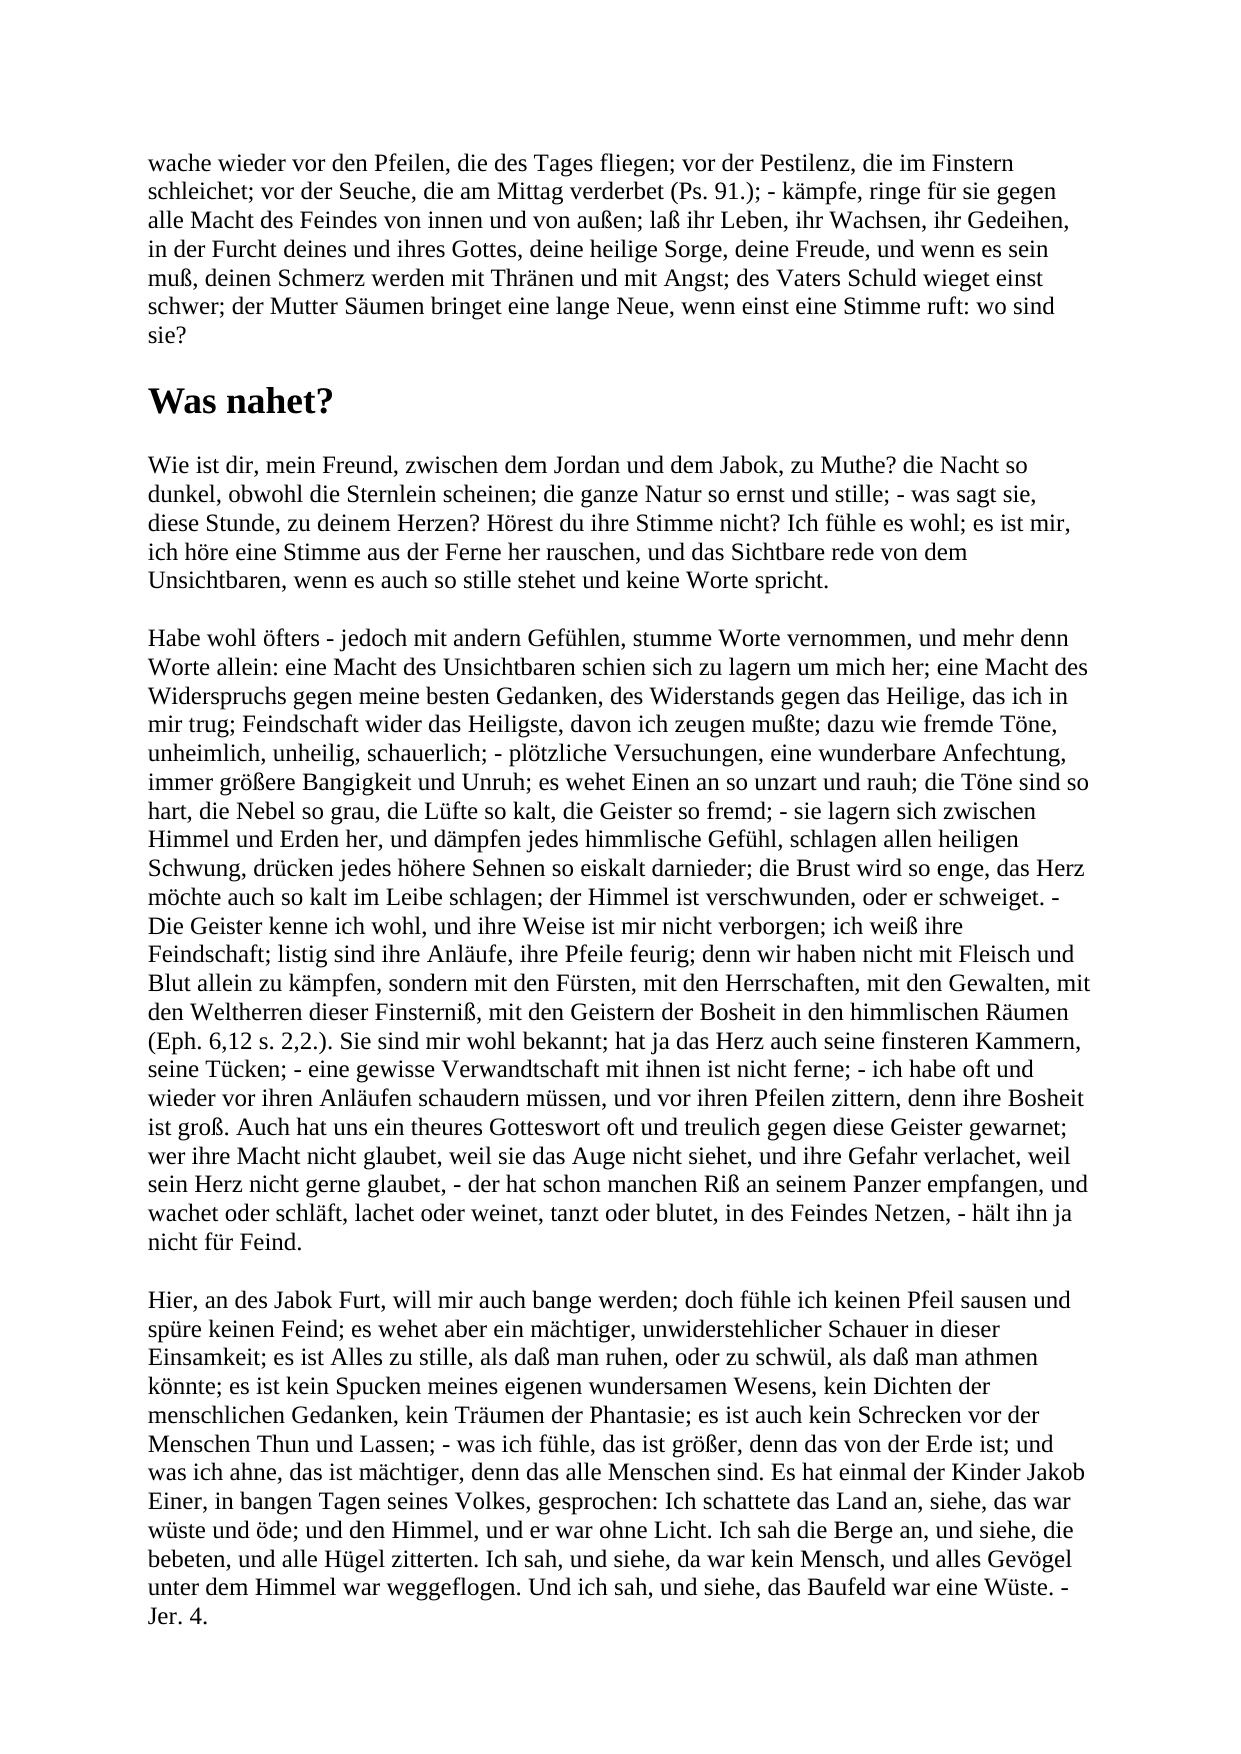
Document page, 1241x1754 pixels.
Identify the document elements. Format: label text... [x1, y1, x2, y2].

subtitle Was nahet? [148, 378, 1093, 421]
text Habe wohl öfters - jedoch mit andern Gefühlen, stumme Worte vernommen, und mehr denn Worte allein: eine Macht des Unsichtbaren schien sich zu lagern um mich her; eine Macht des Widerspruchs gegen meine besten Gedanken, des Widerstands gegen das Heilige, das ich in mir trug; Feindschaft wider das Heiligste, davon ich zeugen mußte; dazu wie fremde Töne, unheimlich, unheilig, schauerlich; - plötzliche Versuchungen, eine wunderbare Anfechtung, immer größere Bangigkeit und Unruh; es wehet Einen an so unzart und rauh; die Töne sind so hart, die Nebel so grau, die Lüfte so kalt, die Geister so fremd; - sie lagern sich zwischen Himmel und Erden her, und dämpfen jedes himmlische Gefühl, schlagen allen heiligen Schwung, drücken jedes höhere Sehnen so eiskalt darnieder; die Brust wird so enge, das Herz möchte auch so kalt im Leibe schlagen; der Himmel ist verschwunden, oder er schweiget. - Die Geister kenne ich wohl, und ihre Weise ist mir nicht verborgen; ich weiß ihre Feindschaft; listig sind ihre Anläufe, ihre Pfeile feurig; denn wir haben nicht mit Fleisch und Blut allein zu kämpfen, sondern mit den Fürsten, mit den Herrschaften, mit den Gewalten, mit den Weltherren dieser Finsterniß, mit den Geistern der Bosheit in den himmlischen Räumen (Eph. 6,12 s. 2,2.). Sie sind mir wohl bekannt; hat ja das Herz auch seine finsteren Kammern, seine Tücken; - eine gewisse Verwandtschaft mit ihnen ist nicht ferne; - ich habe oft und wieder vor ihren Anläufen schaudern müssen, und vor ihren Pfeilen zittern, denn ihre Bosheit ist groß. Auch hat uns ein theures Gotteswort oft und treulich gegen diese Geister gewarnet; wer ihre Macht nicht glaubet, weil sie das Auge nicht siehet, und ihre Gefahr verlachet, weil sein Herz nicht gerne glaubet, - der hat schon manchen Riß an seinem Panzer empfangen, und wachet oder schläft, lachet oder weinet, tanzt oder blutet, in des Feindes Netzen, - hält ihn ja nicht für Feind. [148, 623, 1093, 1256]
text Hier, an des Jabok Furt, will mir auch bange werden; doch fühle ich keinen Pfeil sausen und spüre keinen Feind; es wehet aber ein mächtiger, unwiderstehlicher Schauer in dieser Einsamkeit; es ist Alles zu stille, als daß man ruhen, oder zu schwül, als daß man athmen könnte; es ist kein Spucken meines eigenen wundersamen Wesens, kein Dichten der menschlichen Gedanken, kein Träumen der Phantasie; es ist auch kein Schrecken vor der Menschen Thun und Lassen; - was ich fühle, das ist größer, denn das von der Erde ist; und was ich ahne, das ist mächtiger, denn das alle Menschen sind. Es hat einmal der Kinder Jakob Einer, in bangen Tagen seines Volkes, gesprochen: Ich schattete das Land an, siehe, das war wüste und öde; und den Himmel, und er war ohne Licht. Ich sah die Berge an, und siehe, die bebeten, und alle Hügel zitterten. Ich sah, und siehe, da war kein Mensch, und alles Gevögel unter dem Himmel war weggeflogen. Und ich sah, und siehe, das Baufeld war eine Wüste. - Jer. 4. [148, 1285, 1093, 1630]
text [148, 148, 1093, 349]
text Wie ist dir, mein Freund, zwischen dem Jordan und dem Jabok, zu Muthe? die Nacht so dunkel, obwohl die Sternlein scheinen; die ganze Natur so ernst und stille; - was sagt sie, diese Stunde, zu deinem Herzen? Hörest du ihre Stimme nicht? Ich fühle es wohl; es ist mir, ich höre eine Stimme aus der Ferne her rauschen, und das Sichtbare rede von dem Unsichtbaren, wenn es auch so stille stehet und keine Worte spricht. [148, 450, 1093, 594]
